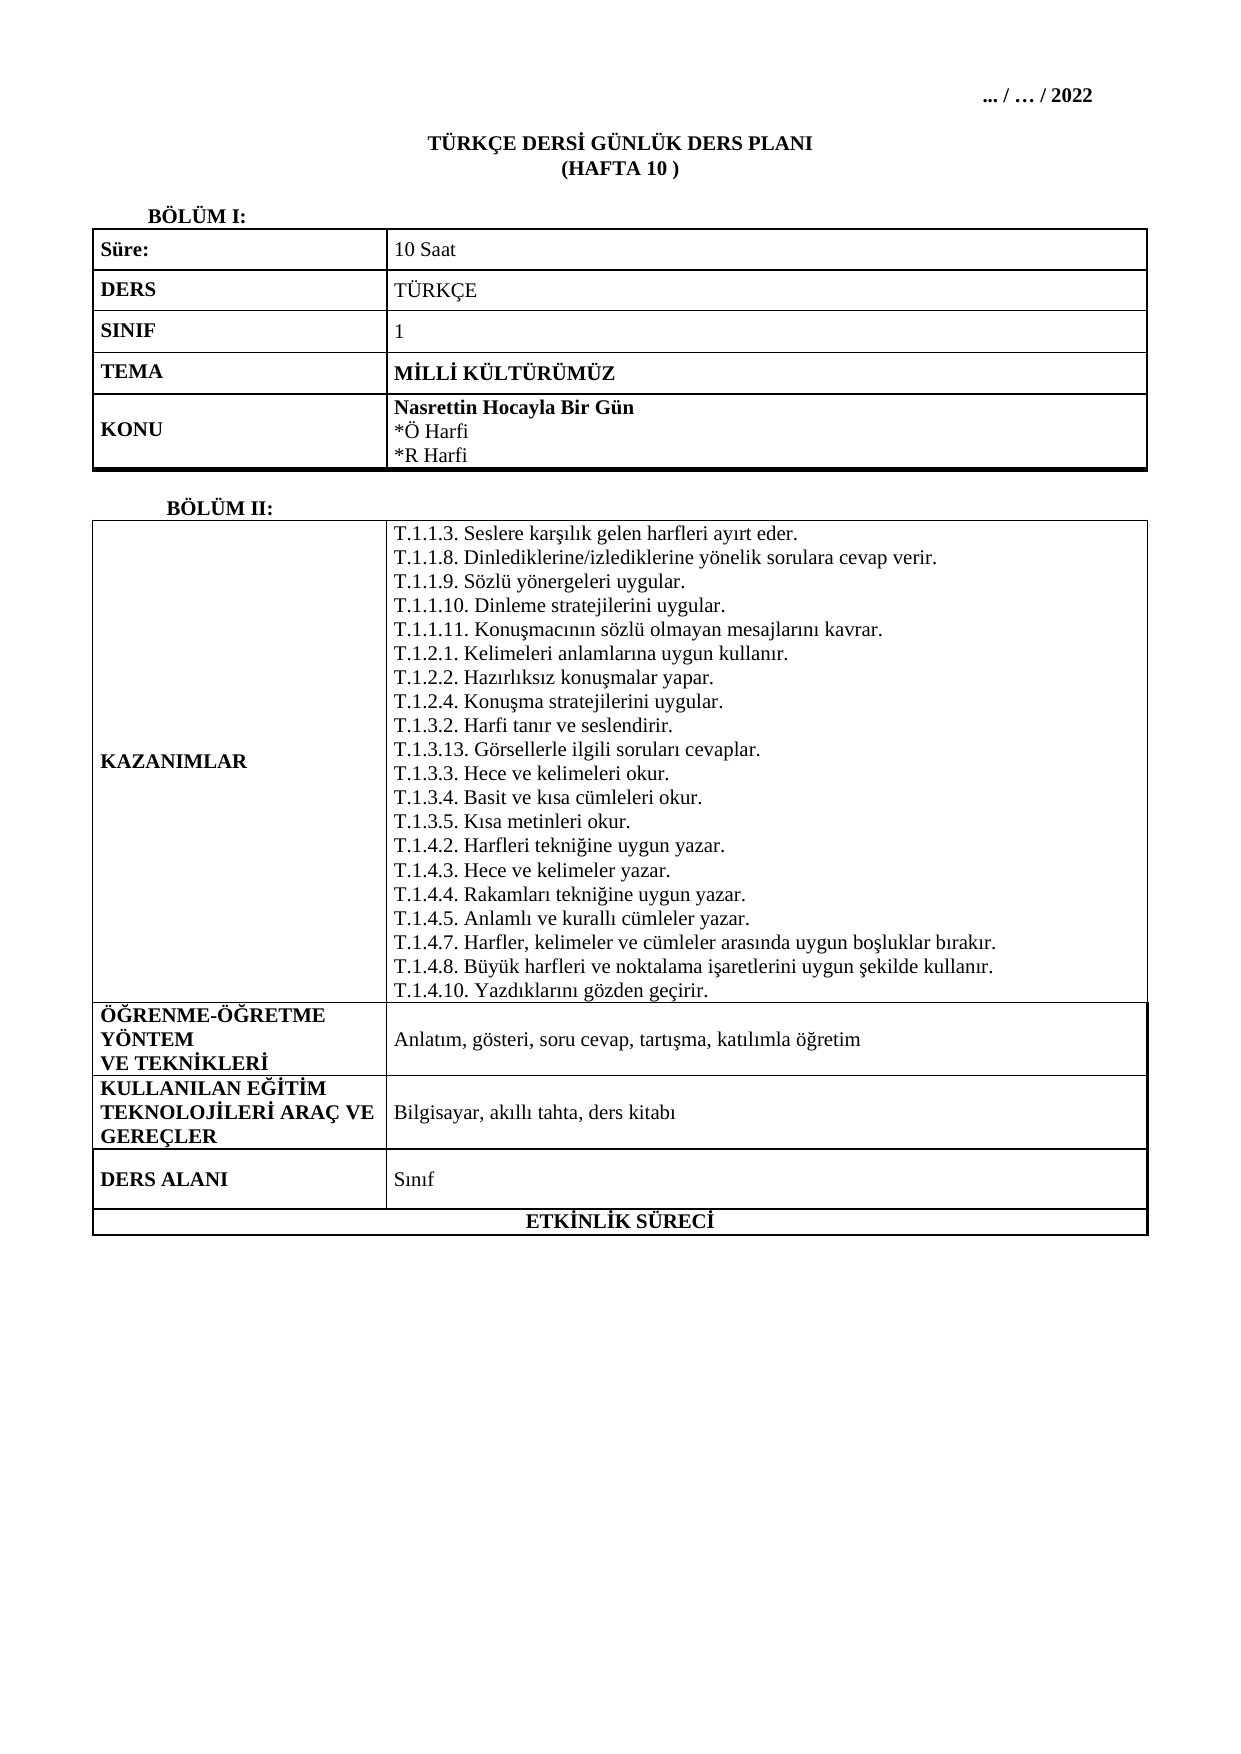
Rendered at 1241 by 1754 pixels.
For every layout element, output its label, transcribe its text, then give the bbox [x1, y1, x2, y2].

table_cell MİLLİ KÜLTÜRÜMÜZ [388, 353, 1146, 393]
text ... / … / 2022 [148, 83, 1093, 107]
table_header 10 Saat [388, 230, 1146, 269]
table_header KAZANIMLAR [93, 521, 386, 1002]
table_cell KONU [94, 395, 386, 467]
table_cell ETKİNLİK SÜRECİ [94, 1210, 1146, 1233]
text (HAFTA 10 ) [148, 155, 1093, 179]
table_cell TEMA [94, 353, 386, 393]
table_cell DERS [94, 271, 386, 310]
table_header Süre: [94, 230, 386, 269]
table_cell Sınıf [387, 1150, 1146, 1208]
table_cell KULLANILAN EĞİTİM TEKNOLOJİLERİ ARAÇ VE GEREÇLER [93, 1076, 386, 1148]
table_cell SINIF [94, 311, 386, 352]
text TÜRKÇE DERSİ GÜNLÜK DERS PLANI [148, 131, 1093, 155]
table_cell Nasrettin Hocayla Bir Gün *Ö Harfi *R Harfi [388, 395, 1146, 467]
table_cell ÖĞRENME-ÖĞRETME YÖNTEM VE TEKNİKLERİ [93, 1003, 386, 1075]
table_cell Anlatım, gösteri, soru cevap, tartışma, katılımla öğretim [387, 1003, 1146, 1075]
table_cell Bilgisayar, akıllı tahta, ders kitabı [387, 1076, 1146, 1148]
table_cell DERS ALANI [94, 1150, 386, 1208]
text BÖLÜM I: [148, 203, 1093, 228]
text BÖLÜM II: [148, 496, 1093, 519]
table_header T.1.1.3. Seslere karşılık gelen harfleri ayırt eder. T.1.1.8. Dinlediklerine/izlediklerine yönelik sorulara cevap verir. T.1.1.9. Sözlü yönergeleri uygular. T.1.1.10. Dinleme stratejilerini uygular. T.1.1.11. Konuşmacının sözlü olmayan mesajlarını kavrar. T.1.2.1. Kelimeleri anlamlarına uygun kullanır. T.1.2.2. Hazırlıksız konuşmalar yapar. T.1.2.4. Konuşma stratejilerini uygular. T.1.3.2. Harfi tanır ve seslendirir. T.1.3.13. Görsellerle ilgili soruları cevaplar. T.1.3.3. Hece ve kelimeleri okur. T.1.3.4. Basit ve kısa cümleleri okur. T.1.3.5. Kısa metinleri okur. T.1.4.2. Harfleri tekniğine uygun yazar. T.1.4.3. Hece ve kelimeler yazar. T.1.4.4. Rakamları tekniğine uygun yazar. T.1.4.5. Anlamlı ve kurallı cümleler yazar. T.1.4.7. Harfler, kelimeler ve cümleler arasında uygun boşluklar bırakır. T.1.4.8. Büyük harfleri ve noktalama işaretlerini uygun şekilde kullanır. T.1.4.10. Yazdıklarını gözden geçirir. [387, 521, 1147, 1002]
table_cell 1 [388, 311, 1146, 352]
table_cell TÜRKÇE [388, 271, 1146, 310]
